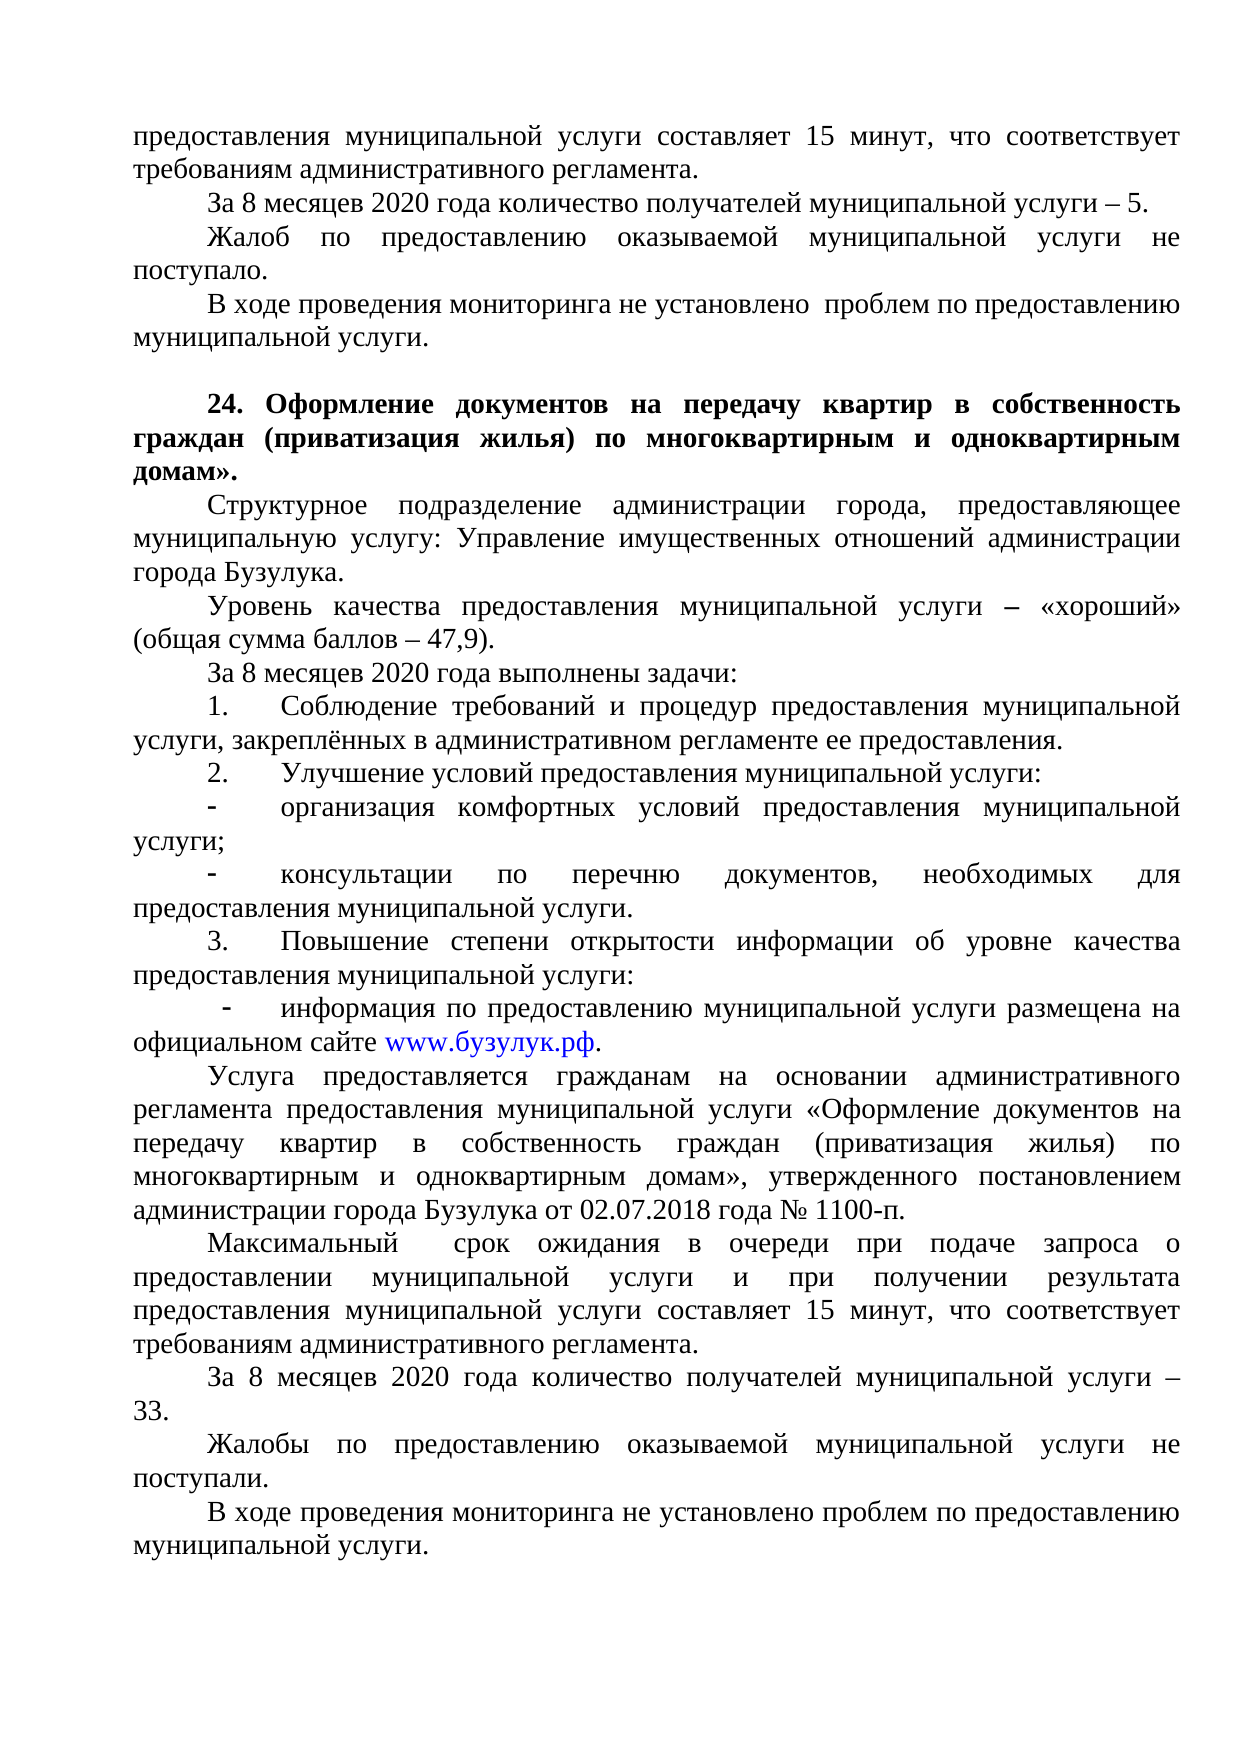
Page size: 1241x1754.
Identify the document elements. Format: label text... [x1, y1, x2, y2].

list организация комфортных условий предоставления муниципальной услуги; [133, 789, 1181, 856]
text В ходе проведения мониторинга не установлено проблем по предоставлению муниципальной услуги. [133, 1494, 1181, 1561]
list информация по предоставлению муниципальной услуги размещена на официальном сайте www.бузулук.рф. [133, 990, 1181, 1058]
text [133, 118, 1181, 185]
text Жалобы по предоставлению оказываемой муниципальной услуги не поступали. [133, 1427, 1181, 1494]
text За 8 месяцев 2020 года выполнены задачи: [133, 655, 1181, 688]
text Жалоб по предоставлению оказываемой муниципальной услуги не поступало. [133, 219, 1181, 286]
subtitle 24. Оформление документов на передачу квартир в собственность граждан (приватизация жилья) по многоквартирным и одноквартирным домам». [133, 386, 1181, 487]
list Соблюдение требований и процедур предоставления муниципальной услуги, закреплённых в административном регламенте ее предоставления. [133, 688, 1181, 755]
text Структурное подразделение администрации города, предоставляющее муниципальную услугу: Управление имущественных отношений администрации города Бузулука. [133, 487, 1181, 588]
text За 8 месяцев 2020 года количество получателей муниципальной услуги – 33. [133, 1359, 1181, 1427]
text За 8 месяцев 2020 года количество получателей муниципальной услуги – 5. [133, 185, 1181, 219]
list консультации по перечню документов, необходимых для предоставления муниципальной услуги. [133, 856, 1181, 923]
list Улучшение условий предоставления муниципальной услуги: [133, 755, 1181, 789]
text В ходе проведения мониторинга не установлено проблем по предоставлению муниципальной услуги. [133, 286, 1181, 353]
text Услуга предоставляется гражданам на основании административного регламента предоставления муниципальной услуги «Оформление документов на передачу квартир в собственность граждан (приватизация жилья) по многоквартирным и одноквартирным домам», утвержденного постановлением администрации города Бузулука от 02.07.2018 года № 1100-п. [133, 1058, 1181, 1225]
text Уровень качества предоставления муниципальной услуги – «хороший» (общая сумма баллов – 47,9). [133, 588, 1181, 655]
list Повышение степени открытости информации об уровне качества предоставления муниципальной услуги: [133, 923, 1181, 990]
